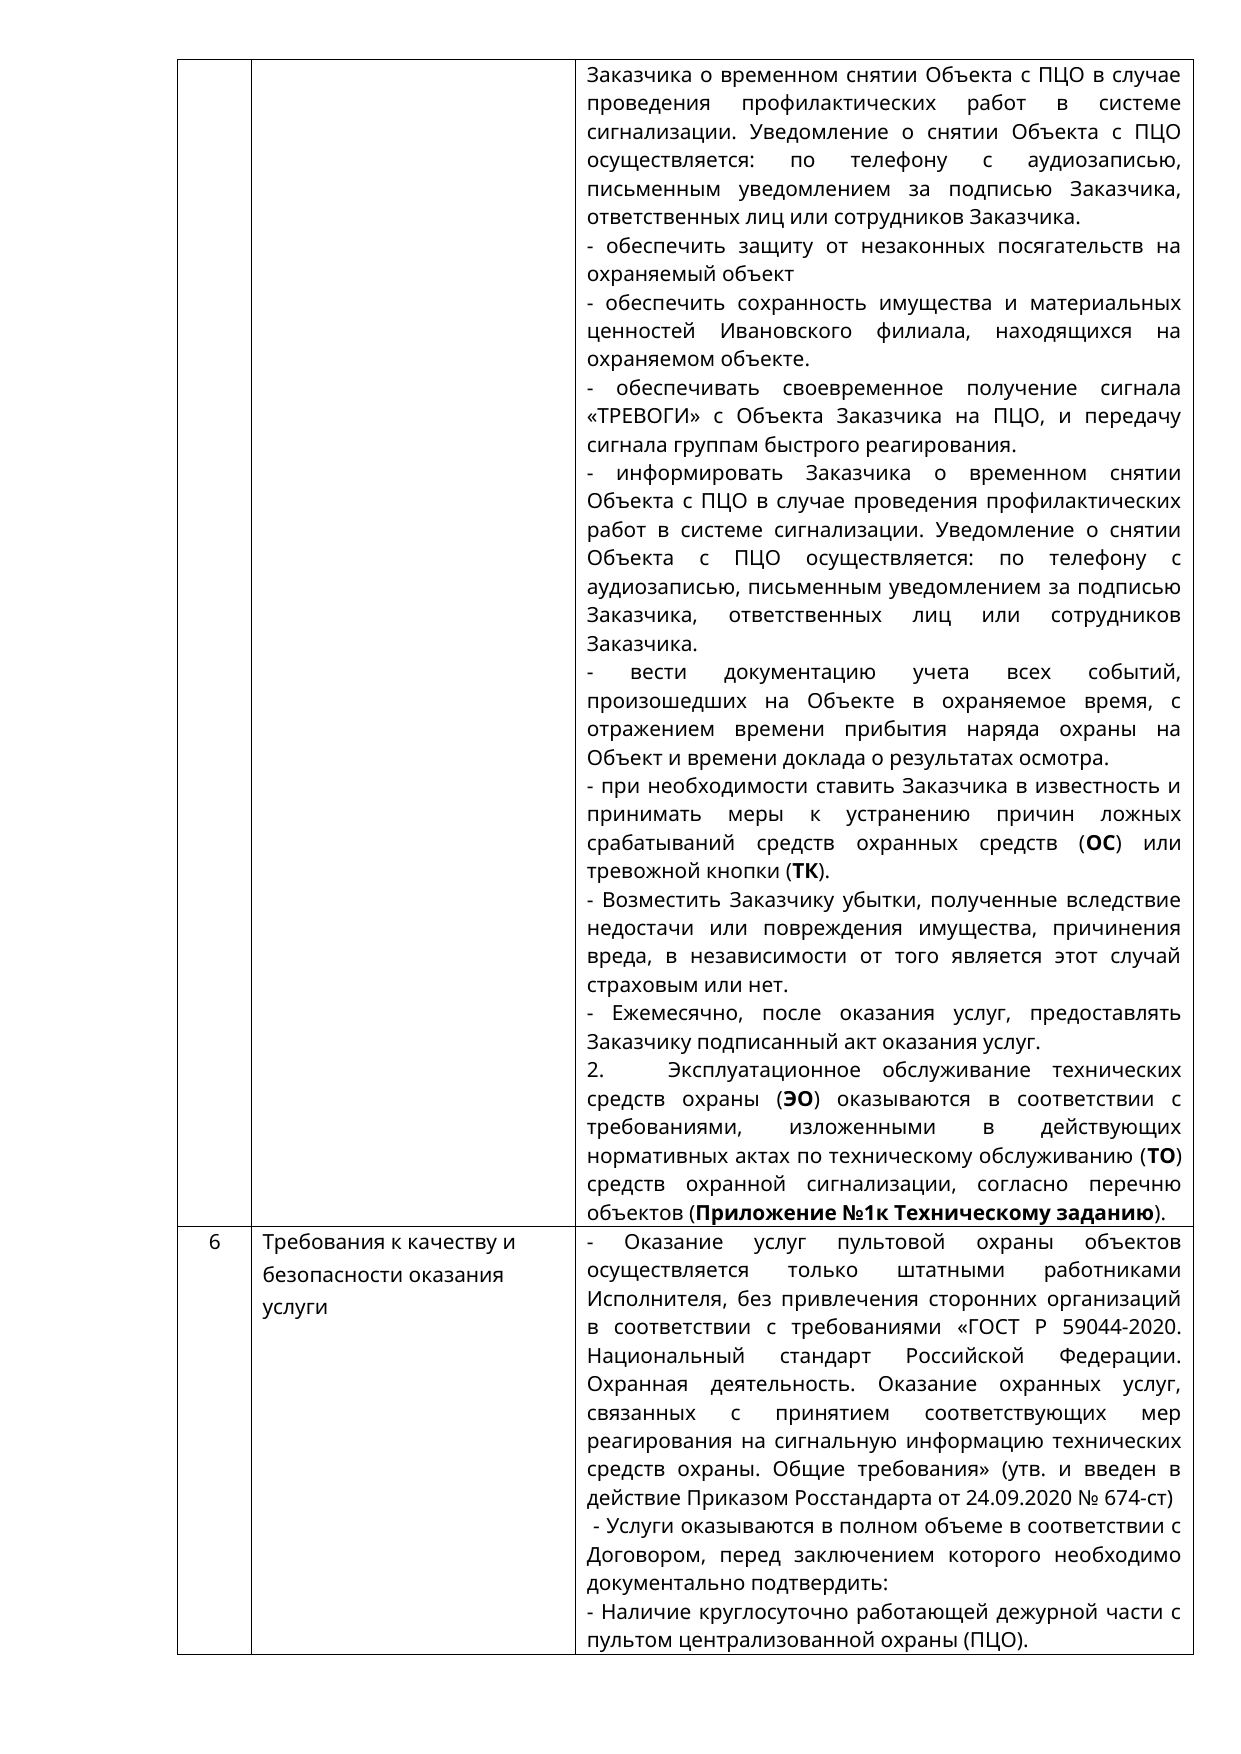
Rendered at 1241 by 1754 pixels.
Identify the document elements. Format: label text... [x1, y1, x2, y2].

table_cell 6 [178, 1227, 251, 1654]
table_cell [576, 60, 1193, 1226]
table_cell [252, 60, 575, 1226]
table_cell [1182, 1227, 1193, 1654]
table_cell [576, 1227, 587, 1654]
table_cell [252, 1227, 575, 1654]
table_cell 5 [178, 60, 251, 1226]
